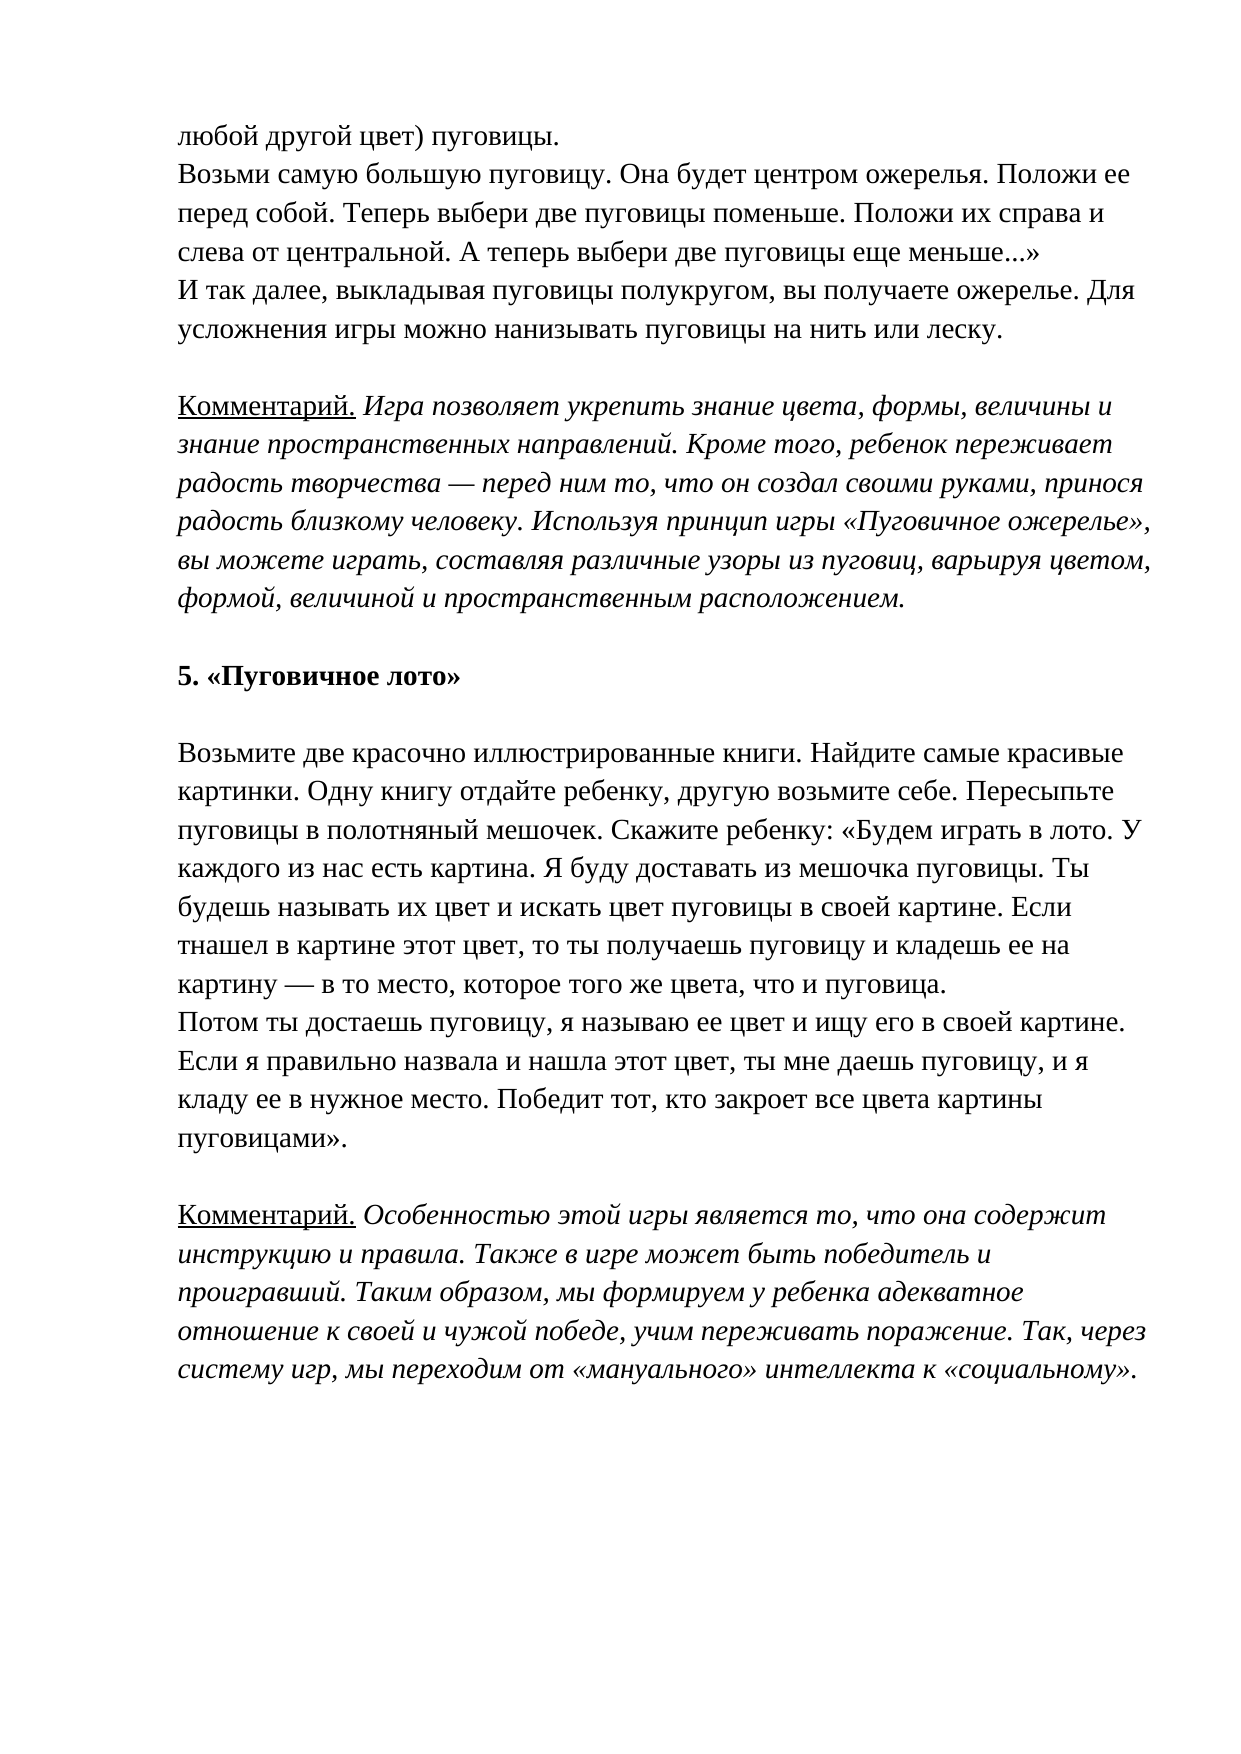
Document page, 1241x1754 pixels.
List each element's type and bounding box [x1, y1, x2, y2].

text [177, 118, 1152, 1417]
